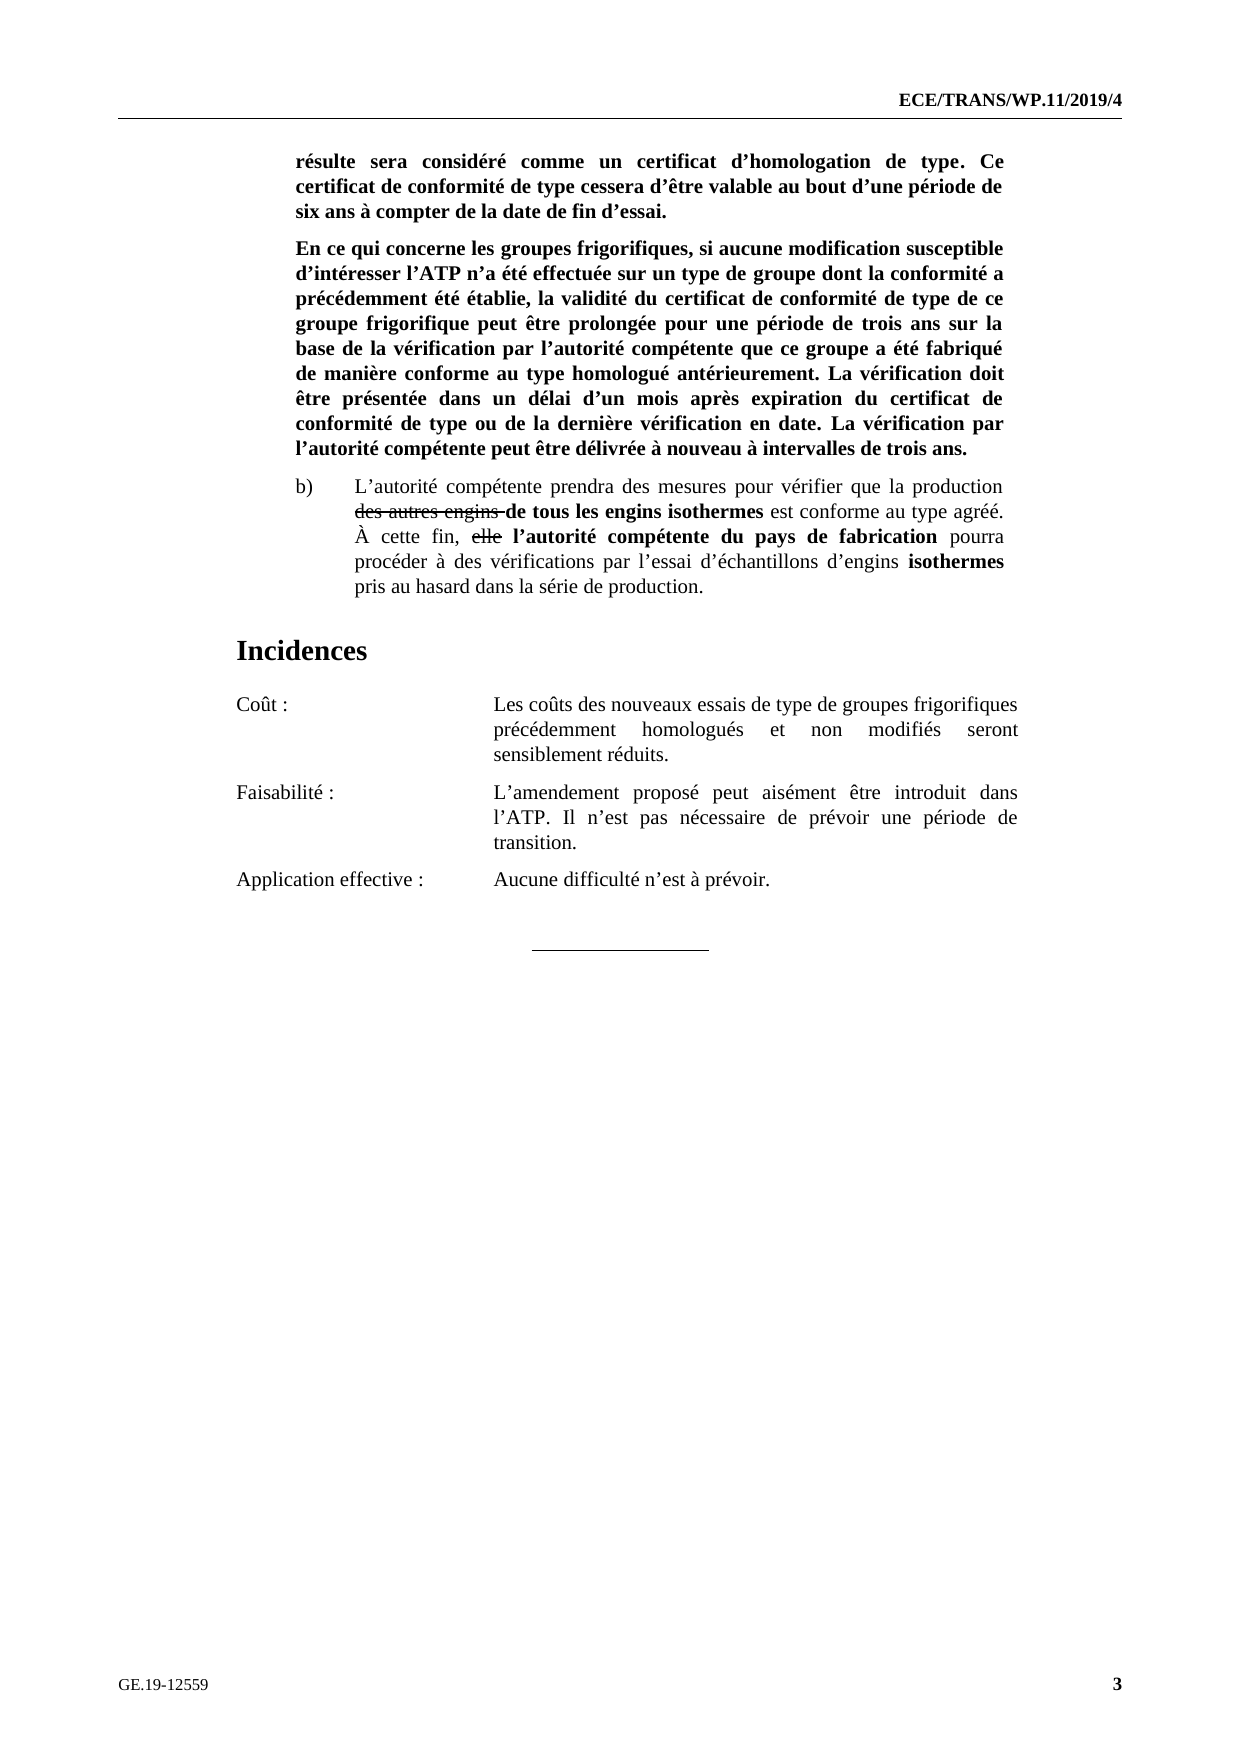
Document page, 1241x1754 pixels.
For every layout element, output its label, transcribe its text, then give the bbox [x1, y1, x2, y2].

table_header Les coûts des nouveaux essais de type de groupes frigorifiques précédemment homologués et non modifiés seront sensiblement réduits. [484, 691, 1018, 779]
table_header Coût : [236, 691, 484, 779]
table_cell Aucune difficulté n’est à prévoir. [484, 866, 1018, 904]
text b) L’autorité compétente prendra des mesures pour vérifier que la production des autres engins de tous les engins isothermes est conforme au type agréé. À cette fin, elle l’autorité compétente du pays de fabrication pourra procéder à des vérifications par l’essai d’échantillons d’engins isothermes pris au hasard dans la série de production. [295, 473, 1004, 598]
table_cell L’amendement proposé peut aisément être introduit dans l’ATP. Il n’est pas nécessaire de prévoir une période de transition. [484, 779, 1018, 866]
table_cell Application effective : [236, 866, 484, 904]
table_cell Faisabilité : [236, 779, 484, 866]
text Incidences [118, 635, 1004, 666]
text En ce qui concerne les groupes frigorifiques, si aucune modification susceptible d’intéresser l’ATP n’a été effectuée sur un type de groupe dont la conformité a précédemment été établie, la validité du certificat de conformité de type de ce groupe frigorifique peut être prolongée pour une période de trois ans sur la base de la vérification par l’autorité compétente que ce groupe a été fabriqué de manière conforme au type homologué antérieurement. La vérification doit être présentée dans un délai d’un mois après expiration du certificat de conformité de type ou de la dernière vérification en date. La vérification par l’autorité compétente peut être délivrée à nouveau à intervalles de trois ans. [295, 235, 1004, 460]
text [295, 148, 1004, 223]
